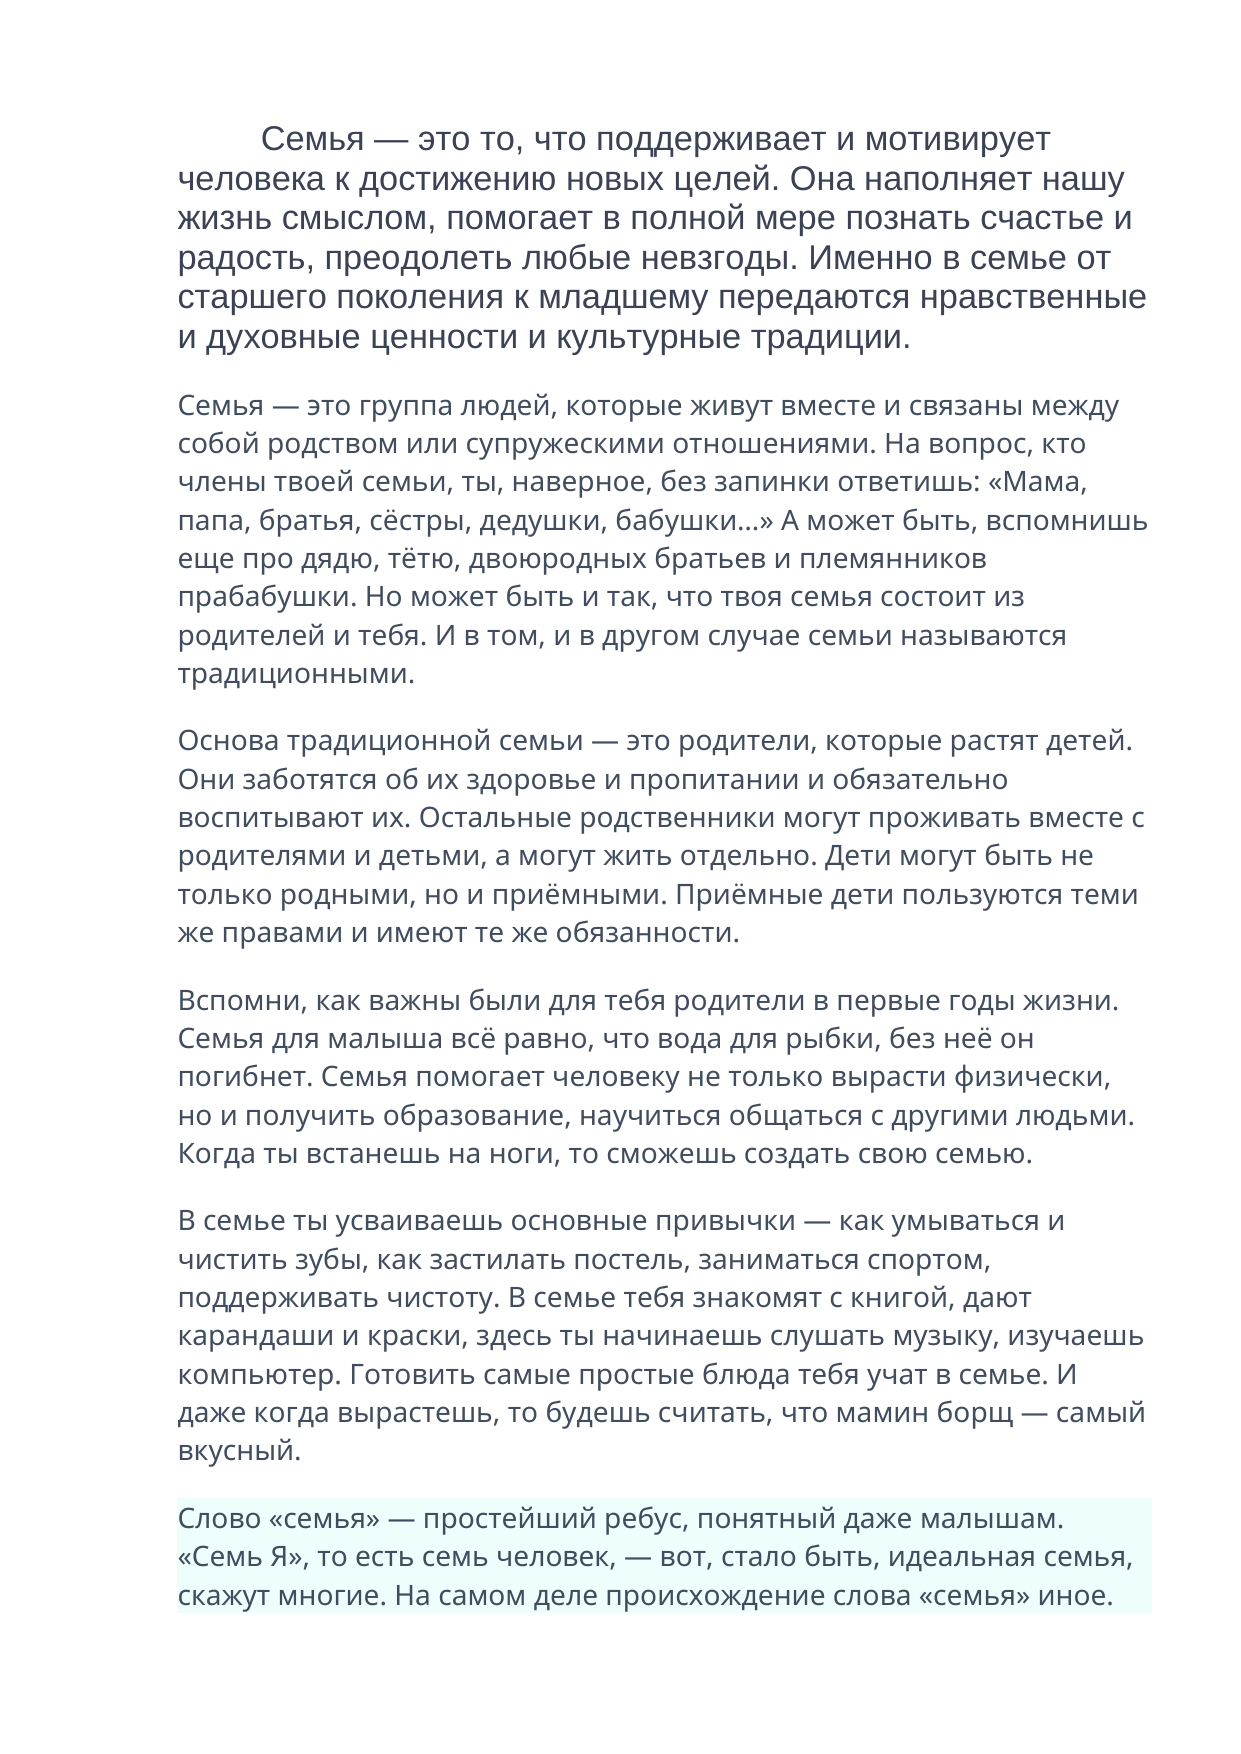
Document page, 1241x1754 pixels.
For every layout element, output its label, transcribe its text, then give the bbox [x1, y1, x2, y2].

text Основа традиционной семьи — это родители, которые растят детей. Они заботятся об их здоровье и пропитании и обязательно воспитывают их. Остальные родственники могут проживать вместе с родителями и детьми, а могут жить отдельно. Дети могут быть не только родными, но и приёмными. Приёмные дети пользуются теми же правами и имеют те же обязанности. [177, 721, 1152, 951]
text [177, 1498, 1152, 1613]
text Семья — это группа людей, которые живут вместе и связаны между собой родством или супружескими отношениями. На вопрос, кто члены твоей семьи, ты, наверное, без запинки ответишь: «Мама, папа, братья, сёстры, дедушки, бабушки…» А может быть, вспомнишь еще про дядю, тётю, двоюродных братьев и племянников прабабушки. Но может быть и так, что твоя семья состоит из родителей и тебя. И в том, и в другом случае семьи называются традиционными. [177, 385, 1152, 691]
text Семья — это то, что поддерживает и мотивирует человека к достижению новых целей. Она наполняет нашу жизнь смыслом, помогает в полной мере познать счастье и радость, преодолеть любые невзгоды. Именно в семье от старшего поколения к младшему передаются нравственные и духовные ценности и культурные традиции. [177, 118, 1152, 356]
text В семье ты усваиваешь основные привычки — как умываться и чистить зубы, как застилать постель, заниматься спортом, поддерживать чистоту. В семье тебя знакомят с книгой, дают карандаши и краски, здесь ты начинаешь слушать музыку, изучаешь компьютер. Готовить самые простые блюда тебя учат в семье. И даже когда вырастешь, то будешь считать, что мамин борщ — самый вкусный. [177, 1201, 1152, 1469]
text Вспомни, как важны были для тебя родители в первые годы жизни. Семья для малыша всё равно, что вода для рыбки, без неё он погибнет. Семья помогает человеку не только вырасти физически, но и получить образование, научиться общаться с другими людьми. Когда ты встанешь на ноги, то сможешь создать свою семью. [177, 980, 1152, 1171]
